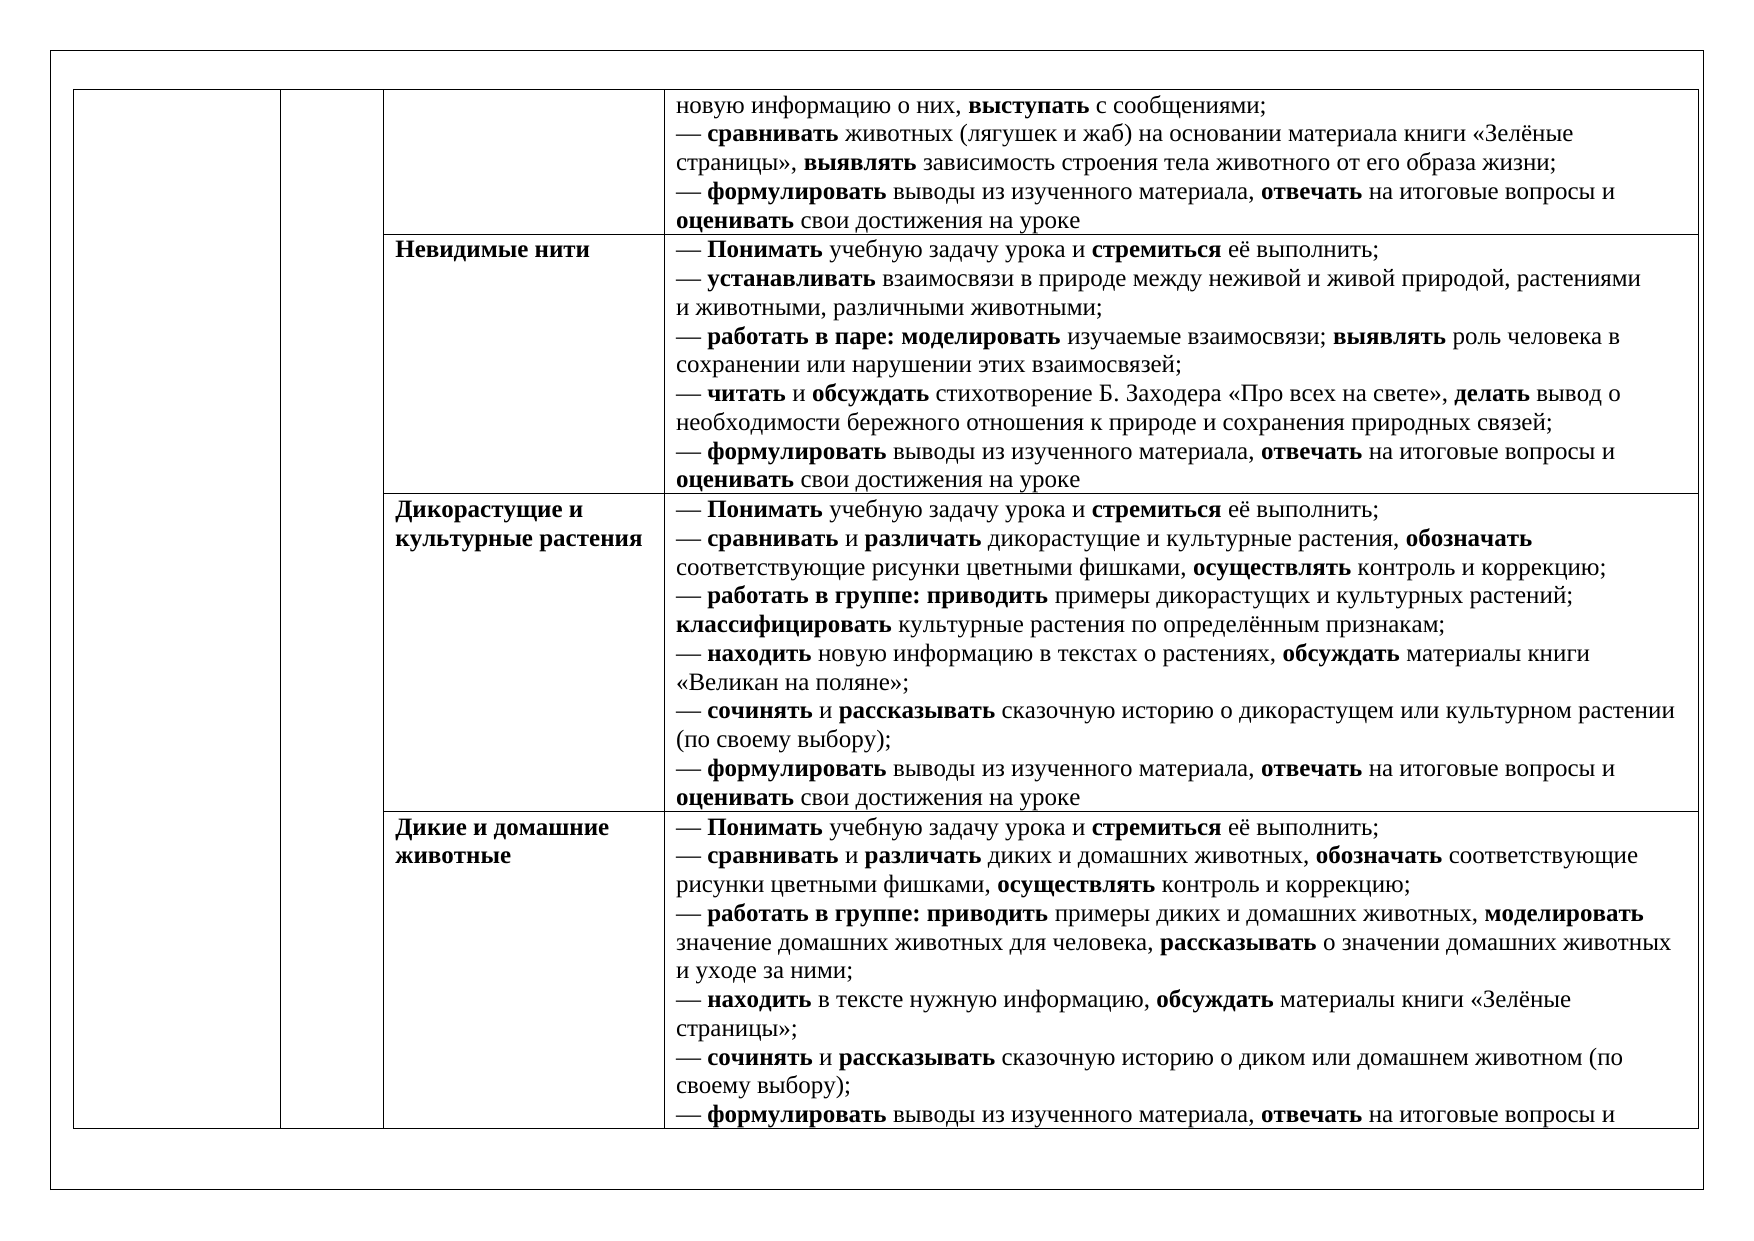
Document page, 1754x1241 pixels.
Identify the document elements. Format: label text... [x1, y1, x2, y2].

table_cell — Понимать учебную задачу урока и стремиться её выполнить; — устанавливать взаимосвязи в природе между неживой и живой природой, растениями и животными, различными животными; — работать в паре: моделировать изучаемые взаимосвязи; выявлять роль человека в сохранении или нарушении этих взаимосвязей; — читать и обсуждать стихотворение Б. Заходера «Про всех на свете», делать вывод о необходимости бережного отношения к природе и сохранения природных связей; — формулировать выводы из изученного материала, отвечать на итоговые вопросы и оценивать свои достижения на уроке [665, 235, 1698, 493]
table_cell Невидимые нити [384, 235, 664, 493]
table_cell Дикорастущие и культурные растения [384, 494, 664, 811]
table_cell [384, 90, 664, 233]
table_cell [665, 812, 1698, 1128]
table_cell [384, 812, 664, 1128]
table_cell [665, 90, 1698, 233]
table_cell — Понимать учебную задачу урока и стремиться её выполнить; — сравнивать и различать дикорастущие и культурные растения, обозначать соответствующие рисунки цветными фишками, осуществлять контроль и коррекцию; — работать в группе: приводить примеры дикорастущих и культурных растений; классифицировать культурные растения по определённым признакам; — находить новую информацию в текстах о растениях, обсуждать материалы книги «Великан на поляне»; — сочинять и рассказывать сказочную историю о дикорастущем или культурном растении (по своему выбору); — формулировать выводы из изученного материала, отвечать на итоговые вопросы и оценивать свои достижения на уроке [665, 494, 1698, 811]
